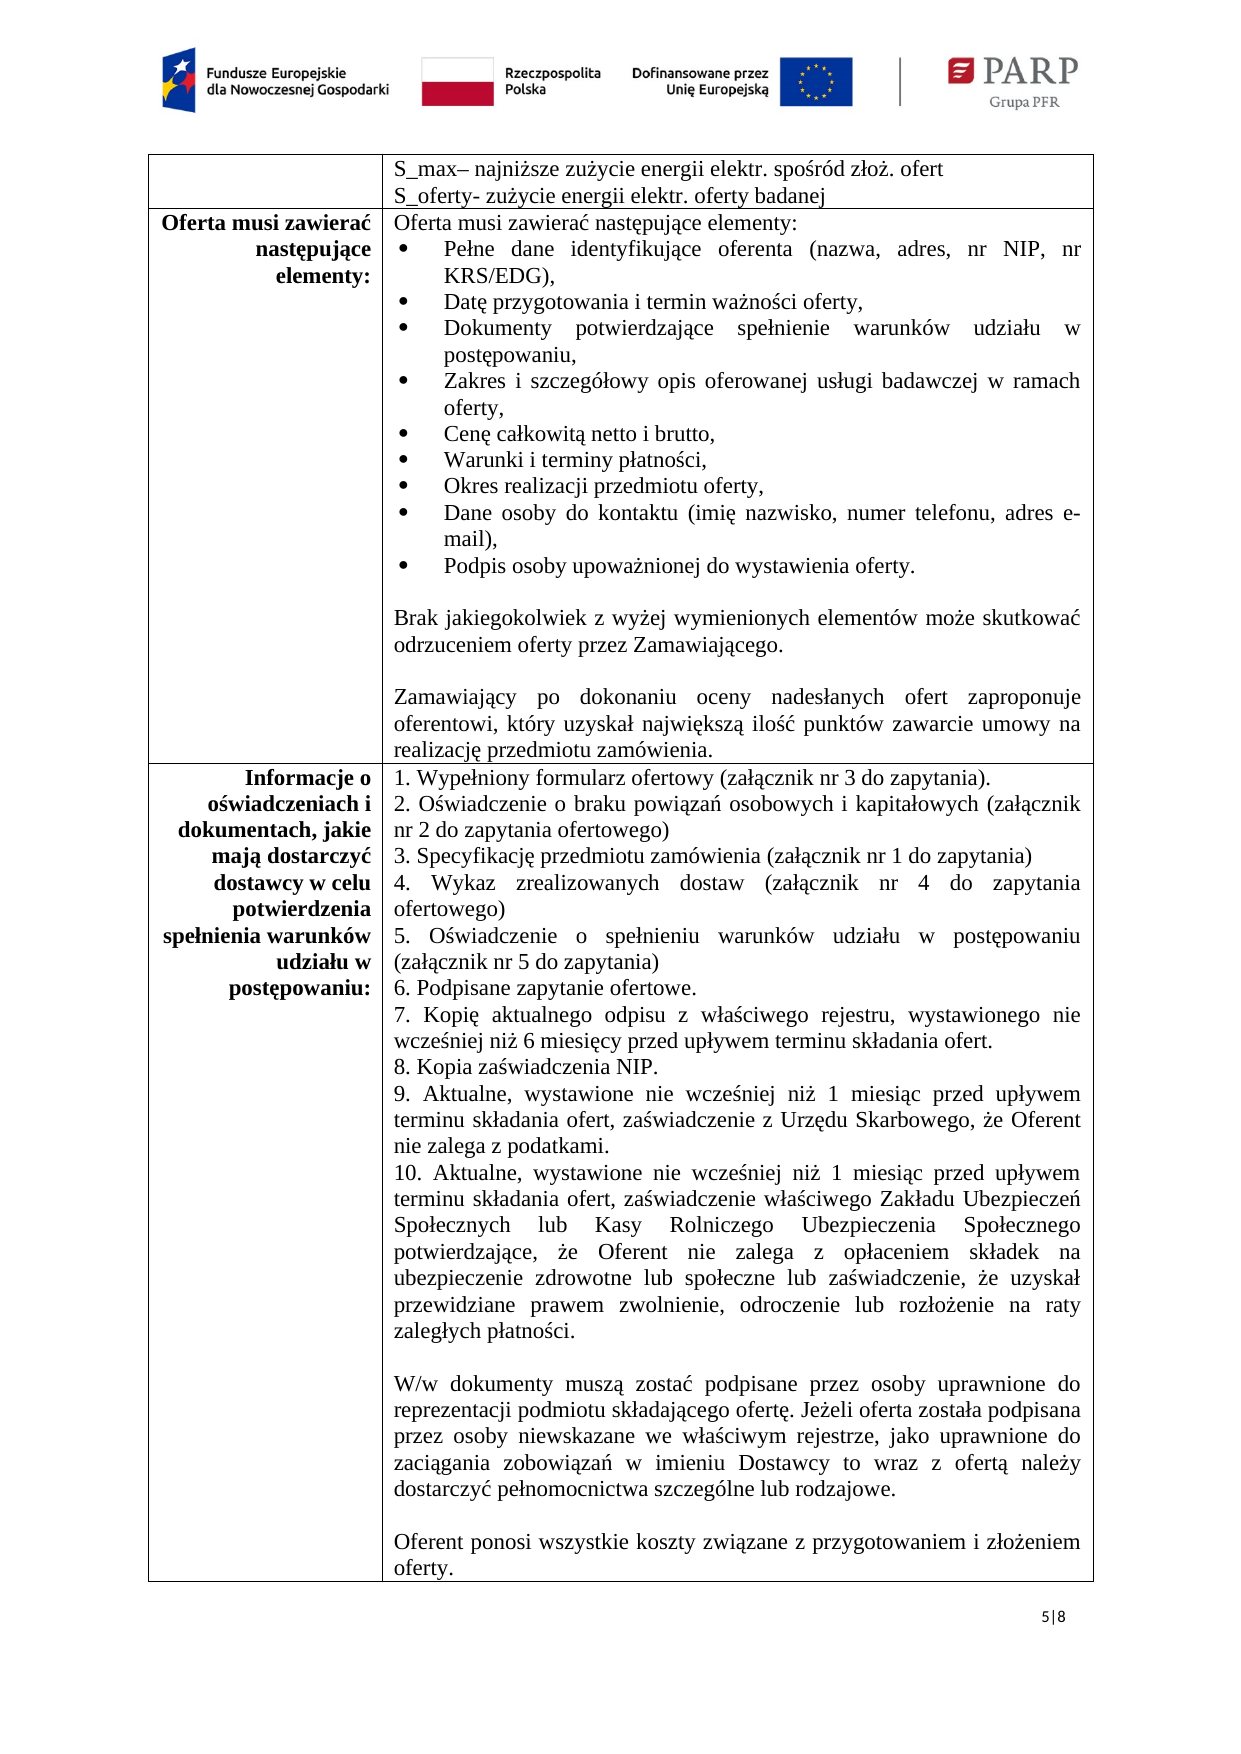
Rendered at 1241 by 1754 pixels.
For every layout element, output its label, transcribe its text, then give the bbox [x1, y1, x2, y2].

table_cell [149, 155, 382, 208]
table_cell Oferta musi zawierać następujące elementy: Pełne dane identyfikujące oferenta (nazwa, adres, nr NIP, nr KRS/EDG), Datę przygotowania i termin ważności oferty, Dokumenty potwierdzające spełnienie warunków udziału w postępowaniu, Zakres i szczegółowy opis oferowanej usługi badawczej w ramach oferty, Cenę całkowitą netto i brutto, Warunki i terminy płatności, Okres realizacji przedmiotu oferty, Dane osoby do kontaktu (imię nazwisko, numer telefonu, adres e-mail), Podpis osoby upoważnionej do wystawienia oferty. Brak jakiegokolwiek z wyżej wymienionych elementów może skutkować odrzuceniem oferty przez Zamawiającego. Zamawiający po dokonaniu oceny nadesłanych ofert zaproponuje oferentowi, który uzyskał największą ilość punktów zawarcie umowy na realizację przedmiotu zamówienia. [383, 209, 1093, 762]
table_cell 1. Wypełniony formularz ofertowy (załącznik nr 3 do zapytania). 2. Oświadczenie o braku powiązań osobowych i kapitałowych (załącznik nr 2 do zapytania ofertowego) 3. Specyfikację przedmiotu zamówienia (załącznik nr 1 do zapytania) 4. Wykaz zrealizowanych dostaw (załącznik nr 4 do zapytania ofertowego) 5. Oświadczenie o spełnieniu warunków udziału w postępowaniu (załącznik nr 5 do zapytania) 6. Podpisane zapytanie ofertowe. 7. Kopię aktualnego odpisu z właściwego rejestru, wystawionego nie wcześniej niż 6 miesięcy przed upływem terminu składania ofert. 8. Kopia zaświadczenia NIP. 9. Aktualne, wystawione nie wcześniej niż 1 miesiąc przed upływem terminu składania ofert, zaświadczenie z Urzędu Skarbowego, że Oferent nie zalega z podatkami. 10. Aktualne, wystawione nie wcześniej niż 1 miesiąc przed upływem terminu składania ofert, zaświadczenie właściwego Zakładu Ubezpieczeń Społecznych lub Kasy Rolniczego Ubezpieczenia Społecznego potwierdzające, że Oferent nie zalega z opłaceniem składek na ubezpieczenie zdrowotne lub społeczne lub zaświadczenie, że uzyskał przewidziane prawem zwolnienie, odroczenie lub rozłożenie na raty zaległych płatności. W/w dokumenty muszą zostać podpisane przez osoby uprawnione do reprezentacji podmiotu składającego ofertę. Jeżeli oferta została podpisana przez osoby niewskazane we właściwym rejestrze, jako uprawnione do zaciągania zobowiązań w imieniu Dostawcy to wraz z ofertą należy dostarczyć pełnomocnictwa szczególne lub rodzajowe. Oferent ponosi wszystkie koszty związane z przygotowaniem i złożeniem oferty. [383, 764, 1093, 1581]
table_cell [383, 155, 1093, 208]
picture [147, 37, 1093, 123]
table_cell Oferta musi zawierać następujące elementy: [149, 209, 382, 762]
table_cell Informacje o oświadczeniach i dokumentach, jakie mają dostarczyć dostawcy w celu potwierdzenia spełnienia warunków udziału w postępowaniu: [149, 764, 382, 1581]
